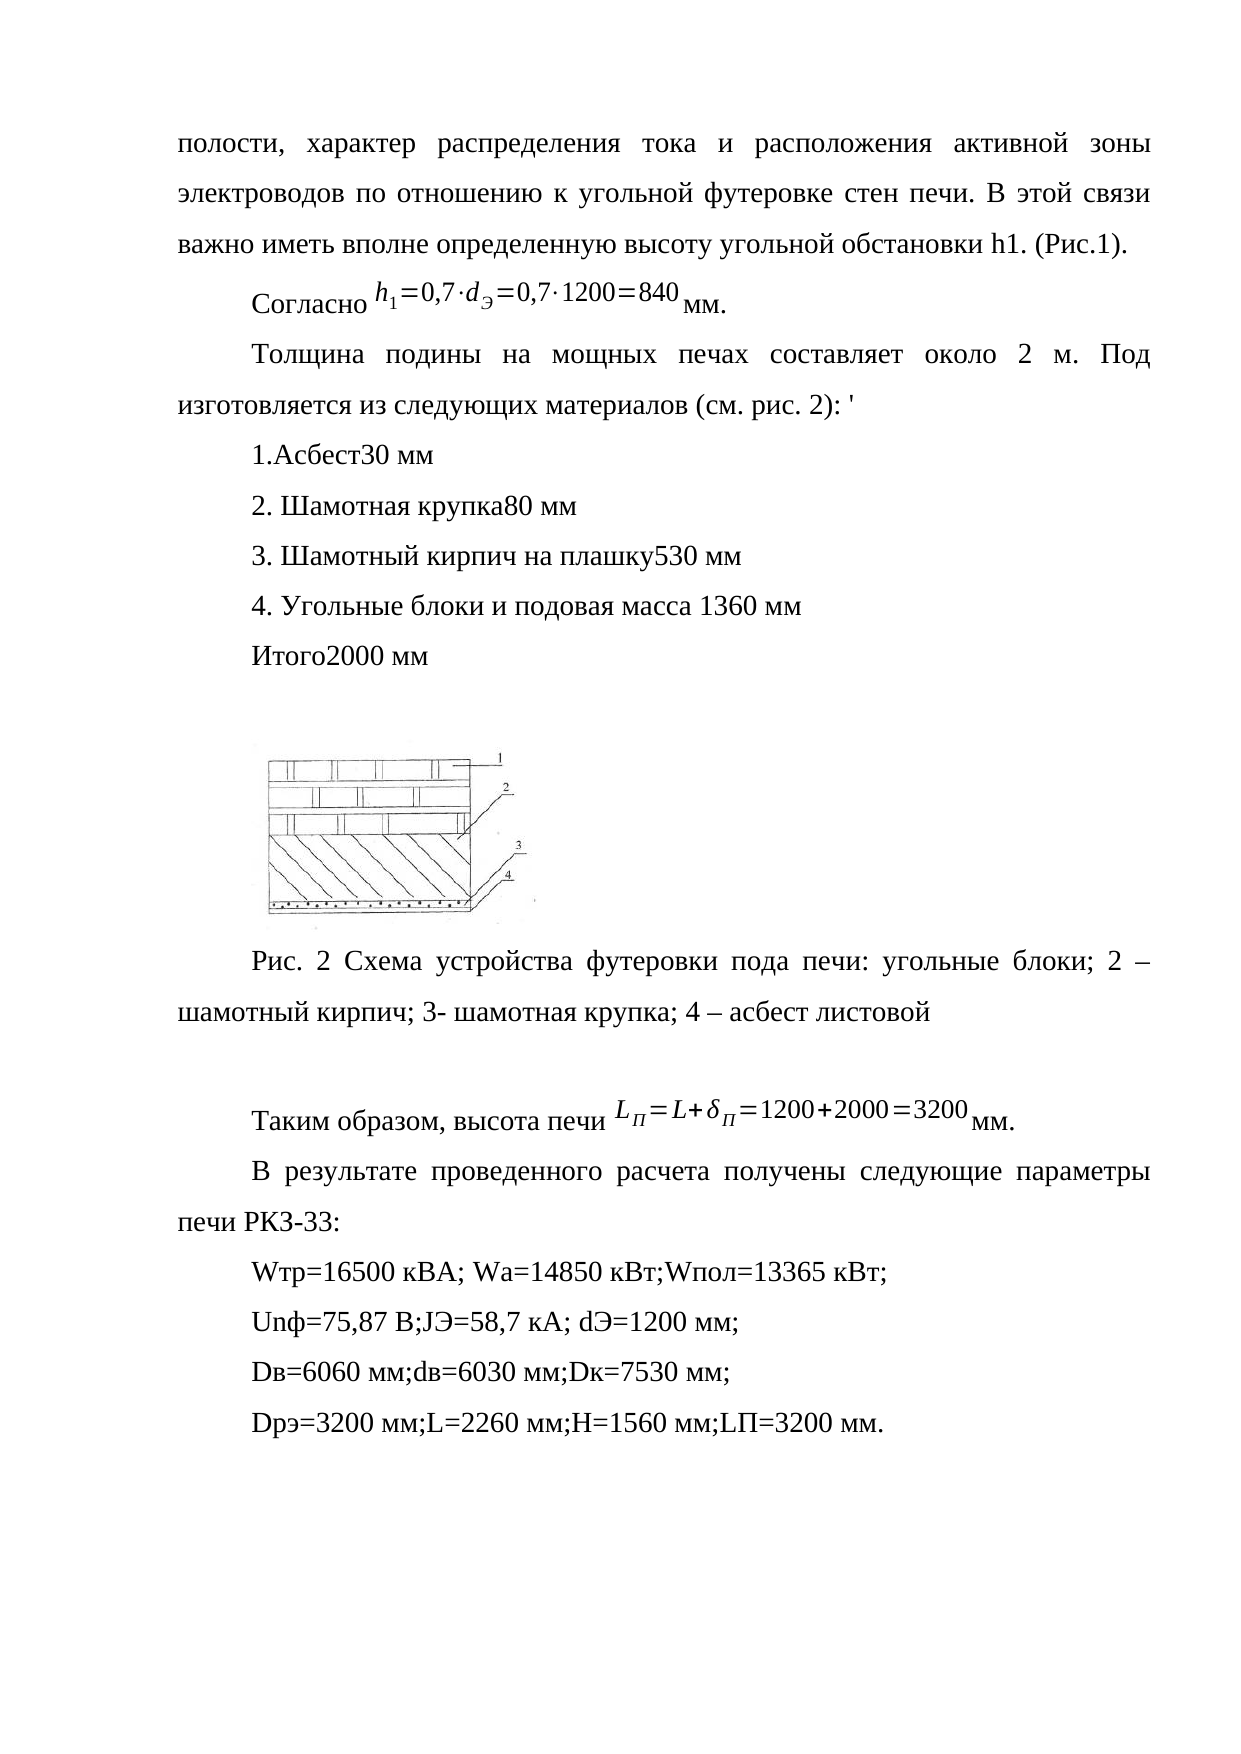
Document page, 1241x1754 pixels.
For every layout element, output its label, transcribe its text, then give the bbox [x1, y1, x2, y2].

picture [251, 739, 537, 932]
text Dрэ=3200 мм;L=2260 мм;Н=1560 мм;LП=3200 мм. [177, 1405, 1152, 1438]
text 1.Асбест30 мм [177, 437, 1152, 471]
text 4. Угольные блоки и подовая масса 1360 мм [177, 588, 1152, 622]
text Толщина подины на мощных печах составляет около 2 м. Под изготовляется из следующих материалов (см. рис. 2): ' [177, 337, 1152, 421]
text 3. Шамотный кирпич на плашку530 мм [177, 538, 1152, 571]
text В результате проведенного расчета получены следующие параметры печи РКЗ-33: [177, 1153, 1152, 1237]
text Wтр=16500 кВА; Wa=14850 кВт;Wпол=13365 кВт; [177, 1254, 1152, 1287]
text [177, 125, 1152, 259]
text Unф=75,87 В;JЭ=58,7 кА; dЭ=1200 мм; [177, 1304, 1152, 1338]
text Согласно мм. [177, 276, 1152, 320]
text Dв=6060 мм;dв=6030 мм;Dк=7530 мм; [177, 1354, 1152, 1388]
text Рис. 2 Схема устройства футеровки пода печи: угольные блоки; 2 – шамотный кирпич; 3- шамотная крупка; 4 – асбест листовой [177, 943, 1152, 1027]
text Итого2000 мм [177, 638, 1152, 672]
text Таким образом, высота печи мм. [177, 1094, 1152, 1137]
text 2. Шамотная крупка80 мм [177, 488, 1152, 521]
